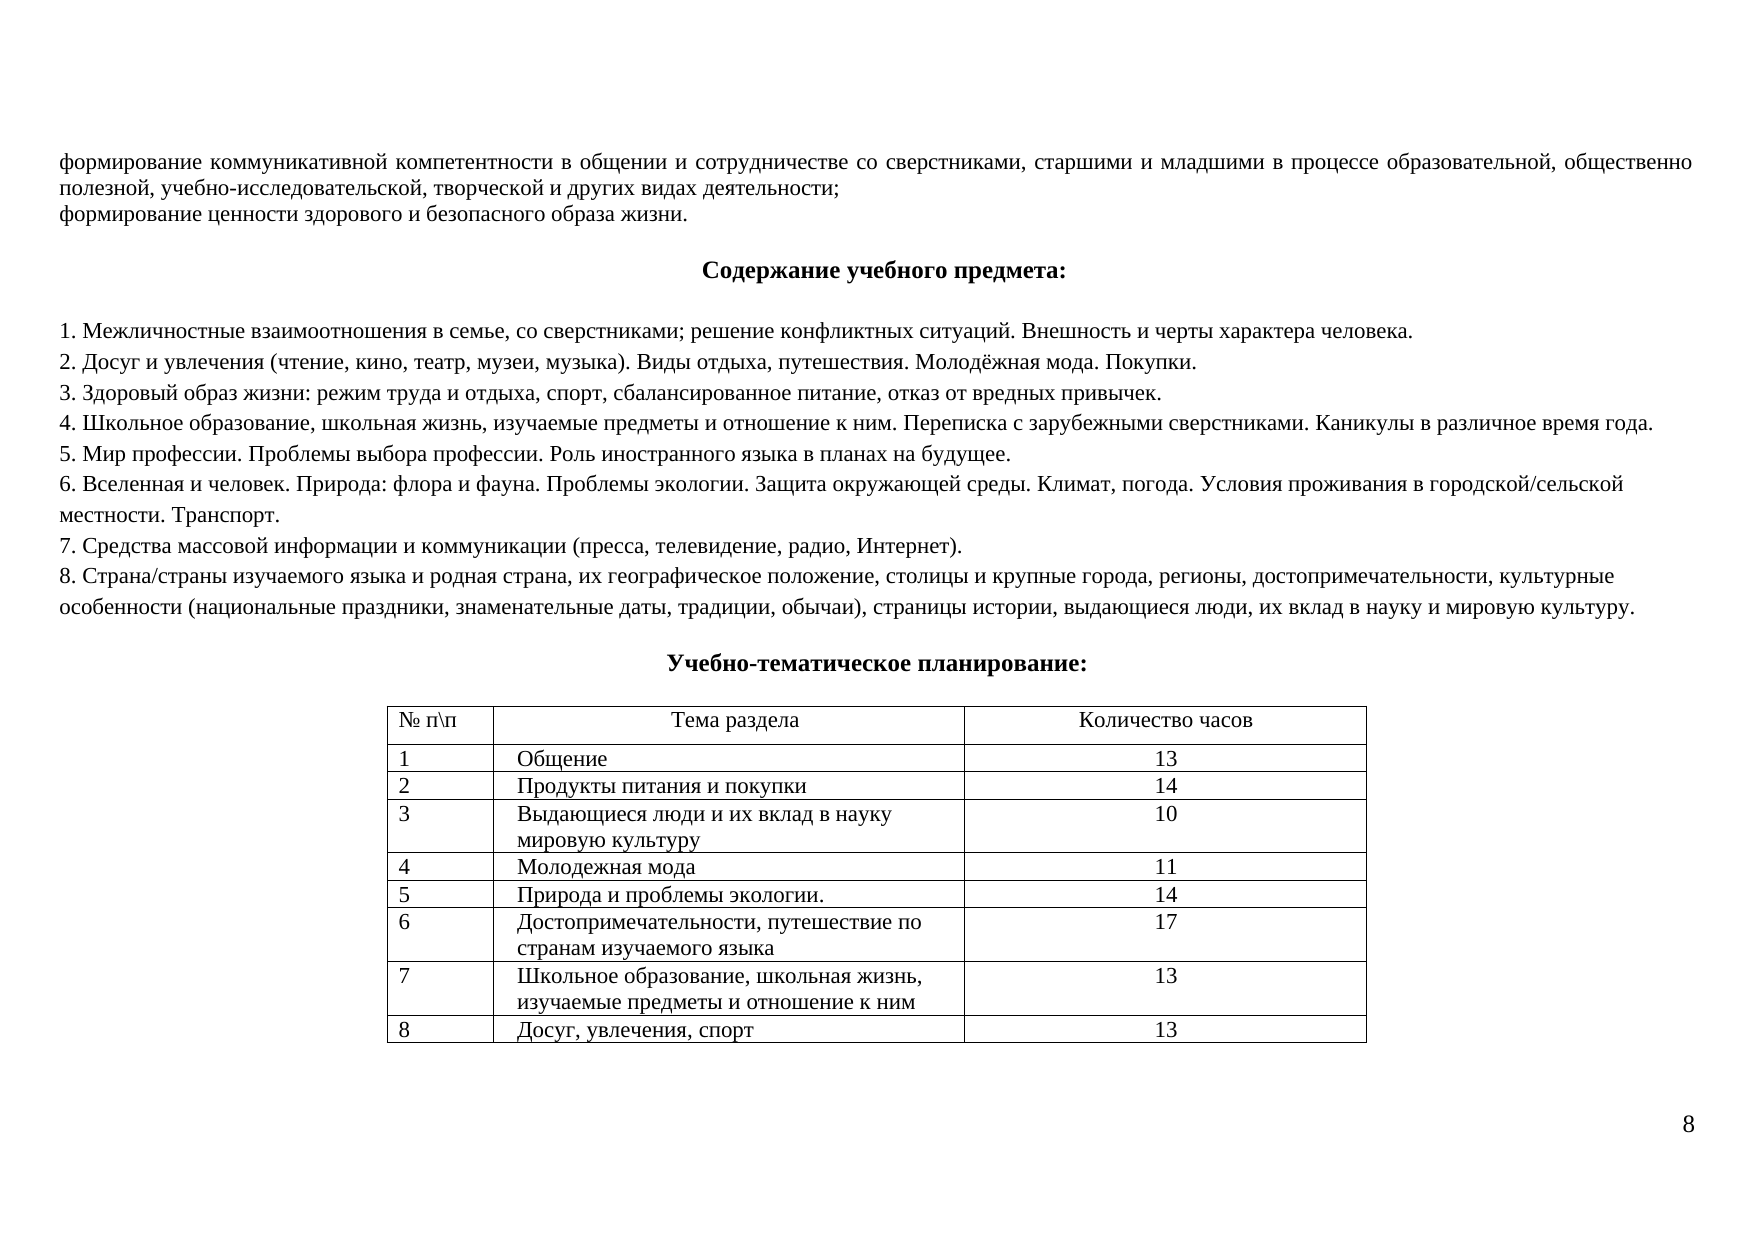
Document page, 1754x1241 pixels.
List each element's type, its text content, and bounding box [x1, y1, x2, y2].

table_cell 2 [388, 772, 493, 798]
text 3. Здоровый образ жизни: режим труда и отдыха, спорт, сбалансированное питание, отказ от вредных привычек. [59, 374, 1695, 405]
text формирование ценности здорового и безопасного образа жизни. [59, 200, 1695, 227]
table_cell 11 [965, 853, 1366, 880]
table_cell 5 [388, 881, 493, 907]
table_cell 13 [965, 1016, 1366, 1042]
text Содержание учебного предмета: [103, 256, 1636, 284]
table_header Тема раздела [494, 707, 964, 744]
table_cell Школьное образование, школьная жизнь, изучаемые предметы и отношение к ним [494, 962, 964, 1014]
table_cell Досуг, увлечения, спорт [494, 1016, 964, 1042]
table_cell 6 [388, 908, 493, 961]
table_cell 13 [965, 962, 1366, 1014]
table_cell Выдающиеся люди и их вклад в науку мировую культуру [494, 800, 964, 852]
text 4. Школьное образование, школьная жизнь, изучаемые предметы и отношение к ним. Переписка с зарубежными сверстниками. Каникулы в различное время года. [59, 405, 1695, 436]
text 1. Межличностные взаимоотношения в семье, со сверстниками; решение конфликтных ситуаций. Внешность и черты характера человека. [59, 313, 1695, 344]
text Учебно-тематическое планирование: [59, 648, 1695, 677]
table_cell Общение [494, 745, 964, 771]
table_cell 10 [965, 800, 1366, 852]
table_cell Молодежная мода [494, 853, 964, 880]
table_cell 14 [965, 881, 1366, 907]
table_cell Природа и проблемы экологии. [494, 881, 964, 907]
text формирование коммуникативной компетентности в общении и сотрудничестве со сверстниками, старшими и младшими в процессе образовательной, общественно полезной, учебно-исследовательской, творческой и других видах деятельности; [59, 148, 1695, 200]
text 7. Средства массовой информации и коммуникации (пресса, телевидение, радио, Интернет). [59, 527, 1695, 558]
table_cell 13 [965, 745, 1366, 771]
table_cell 8 [388, 1016, 493, 1042]
table_cell 4 [388, 853, 493, 880]
table_header № п\п [388, 707, 493, 744]
text 2. Досуг и увлечения (чтение, кино, театр, музеи, музыка). Виды отдыха, путешествия. Молодёжная мода. Покупки. [59, 344, 1695, 374]
text 6. Вселенная и человек. Природа: флора и фауна. Проблемы экологии. Защита окружающей среды. Климат, погода. Условия проживания в городской/сельской местности. Транспорт. [59, 466, 1695, 527]
table_cell Достопримечательности, путешествие по странам изучаемого языка [494, 908, 964, 961]
text 8. Страна/страны изучаемого языка и родная страна, их географическое положение, столицы и крупные города, регионы, достопримечательности, культурные особенности (национальные праздники, знаменательные даты, традиции, обычаи), страницы истории, выдающиеся люди, их вклад в науку и мировую культуру. [59, 558, 1695, 619]
table_cell 1 [388, 745, 493, 771]
table_cell 17 [965, 908, 1366, 961]
table_cell Продукты питания и покупки [494, 772, 964, 798]
table_cell 7 [388, 962, 493, 1014]
table_cell 14 [965, 772, 1366, 798]
table_header Количество часов [965, 707, 1366, 744]
text 5. Мир профессии. Проблемы выбора профессии. Роль иностранного языка в планах на будущее. [59, 436, 1695, 466]
table_cell 3 [388, 800, 493, 852]
